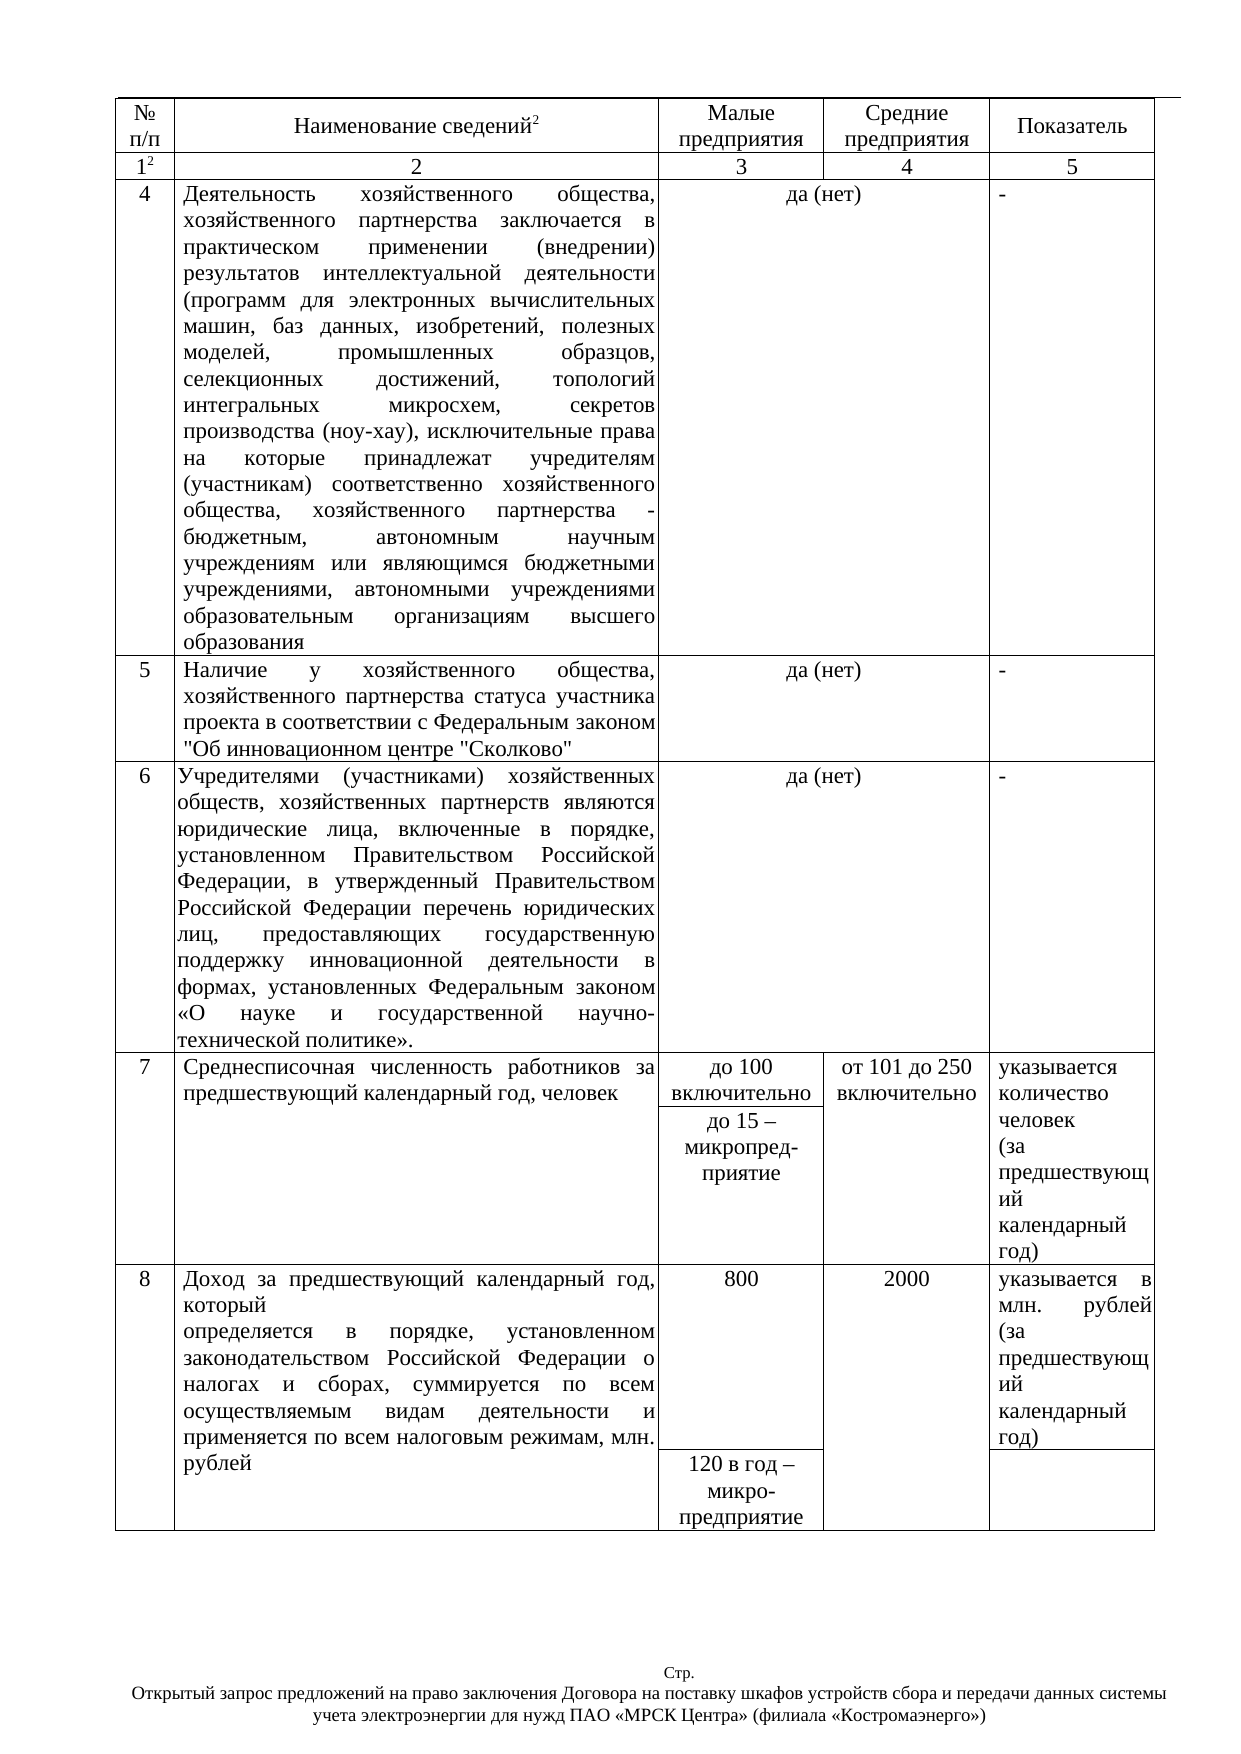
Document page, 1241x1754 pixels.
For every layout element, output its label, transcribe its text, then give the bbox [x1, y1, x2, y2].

table_cell 5 [116, 656, 174, 761]
table_cell 8 [116, 1265, 174, 1529]
table_cell 4 [824, 153, 989, 179]
table_header Показатель [990, 99, 1154, 152]
table_cell да (нет) [659, 180, 989, 654]
table_cell Доход за предшествующий календарный год, который определяется в порядке, установленном законодательством Российской Федерации о налогах и сборах, суммируется по всем осуществляемым видам деятельности и применяется по всем налоговым режимам, млн. рублей [175, 1265, 658, 1529]
table_header Средние предприятия [824, 99, 989, 152]
table_cell 2 [175, 153, 658, 179]
table_cell до 15 – микропредприятие [659, 1107, 823, 1264]
table_cell 800 [659, 1265, 823, 1449]
table_cell от 101 до 250 включительно [824, 1053, 989, 1264]
table_header № п/п [116, 99, 174, 152]
table_header Наименование сведений2 [175, 99, 658, 152]
table_cell да (нет) [659, 656, 989, 761]
table_cell [990, 1450, 1154, 1529]
table_cell Наличие у хозяйственного общества, хозяйственного партнерства статуса участника проекта в соответствии с Федеральным законом "Об инновационном центре "Сколково" [175, 656, 658, 761]
table_cell 6 [116, 762, 174, 1052]
table_cell 5 [990, 153, 1154, 179]
table_cell указывается в млн. рублей (за предшествующий календарный год) [990, 1265, 1154, 1449]
table_cell Деятельность хозяйственного общества, хозяйственного партнерства заключается в практическом применении (внедрении) результатов интеллектуальной деятельности (программ для электронных вычислительных машин, баз данных, изобретений, полезных моделей, промышленных образцов, селекционных достижений, топологий интегральных микросхем, секретов производства (ноу-хау), исключительные права на которые принадлежат учредителям (участникам) соответственно хозяйственного общества, хозяйственного партнерства - бюджетным, автономным научным учреждениям или являющимся бюджетными учреждениями, автономными учреждениями образовательным организациям высшего образования [175, 180, 658, 654]
table_cell 2000 [824, 1265, 989, 1529]
table_cell 120 в год – микропредприятие [659, 1450, 823, 1529]
table_cell указывается количество человек (за предшествующий календарный год) [990, 1053, 1154, 1264]
table_cell 7 [116, 1053, 174, 1264]
table_cell - [990, 762, 1154, 1052]
table_cell - [990, 656, 1154, 761]
table_cell Среднесписочная численность работников за предшествующий календарный год, человек [175, 1053, 658, 1264]
table_cell до 100 включительно [659, 1053, 823, 1106]
table_cell 4 [116, 180, 174, 654]
table_cell да (нет) [659, 762, 989, 1052]
table_header Малые предприятия [659, 99, 823, 152]
table_cell 12 [116, 153, 174, 179]
table_cell Учредителями (участниками) хозяйственных обществ, хозяйственных партнерств являются юридические лица, включенные в порядке, установленном Правительством Российской Федерации, в утвержденный Правительством Российской Федерации перечень юридических лиц, предоставляющих государственную поддержку инновационной деятельности в формах, установленных Федеральным законом «О науке и государственной научно-технической политике». [175, 762, 658, 1052]
table_cell - [990, 180, 1154, 654]
table_cell 3 [659, 153, 823, 179]
